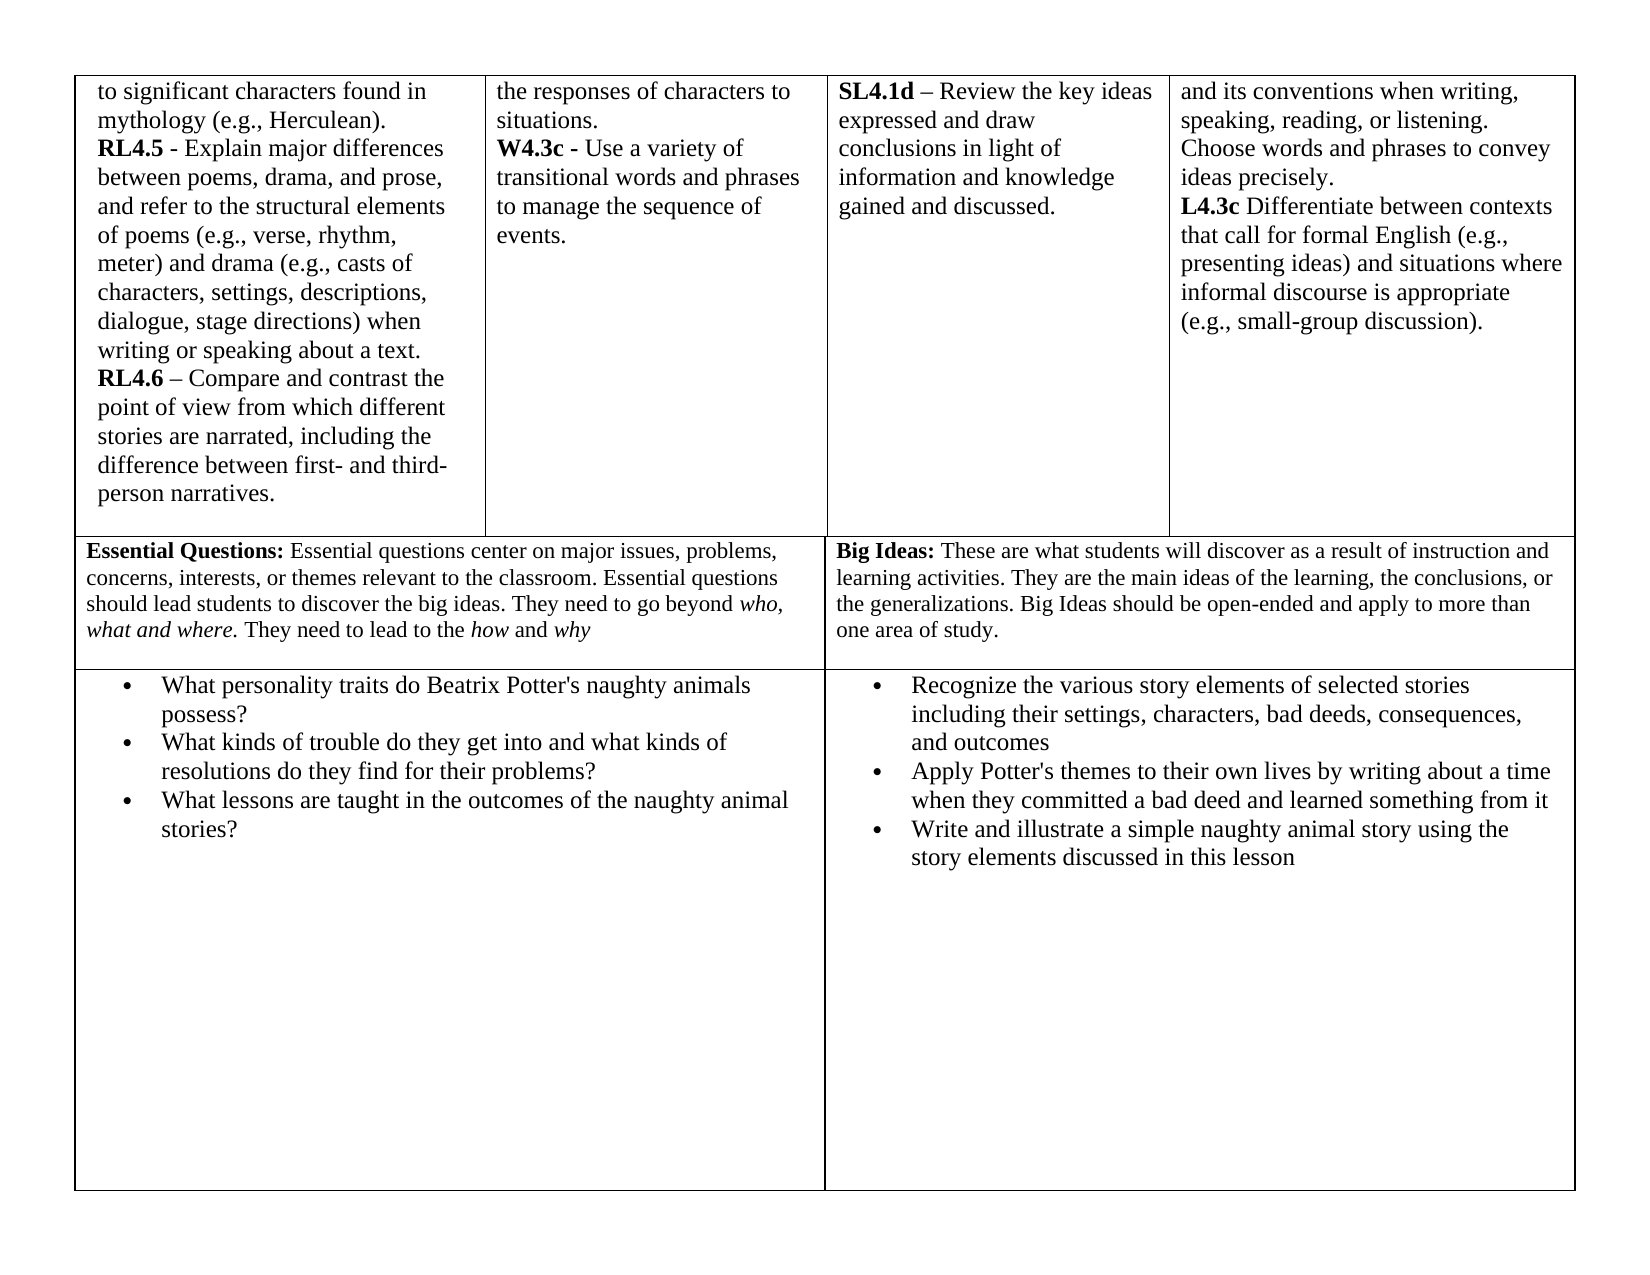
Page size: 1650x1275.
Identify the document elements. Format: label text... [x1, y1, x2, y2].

table_cell [76, 76, 485, 536]
table_cell Essential Questions: Essential questions center on major issues, problems, concerns, interests, or themes relevant to the classroom. Essential questions should lead students to discover the big ideas. They need to go beyond who, what and where. They need to lead to the how and why [76, 537, 824, 669]
table_cell Big Ideas: These are what students will discover as a result of instruction and learning activities. They are the main ideas of the learning, the conclusions, or the generalizations. Big Ideas should be open-ended and apply to more than one area of study. [826, 537, 1574, 669]
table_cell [826, 670, 1574, 1190]
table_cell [828, 76, 1169, 536]
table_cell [1170, 76, 1574, 536]
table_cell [76, 670, 824, 1190]
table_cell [486, 76, 827, 536]
